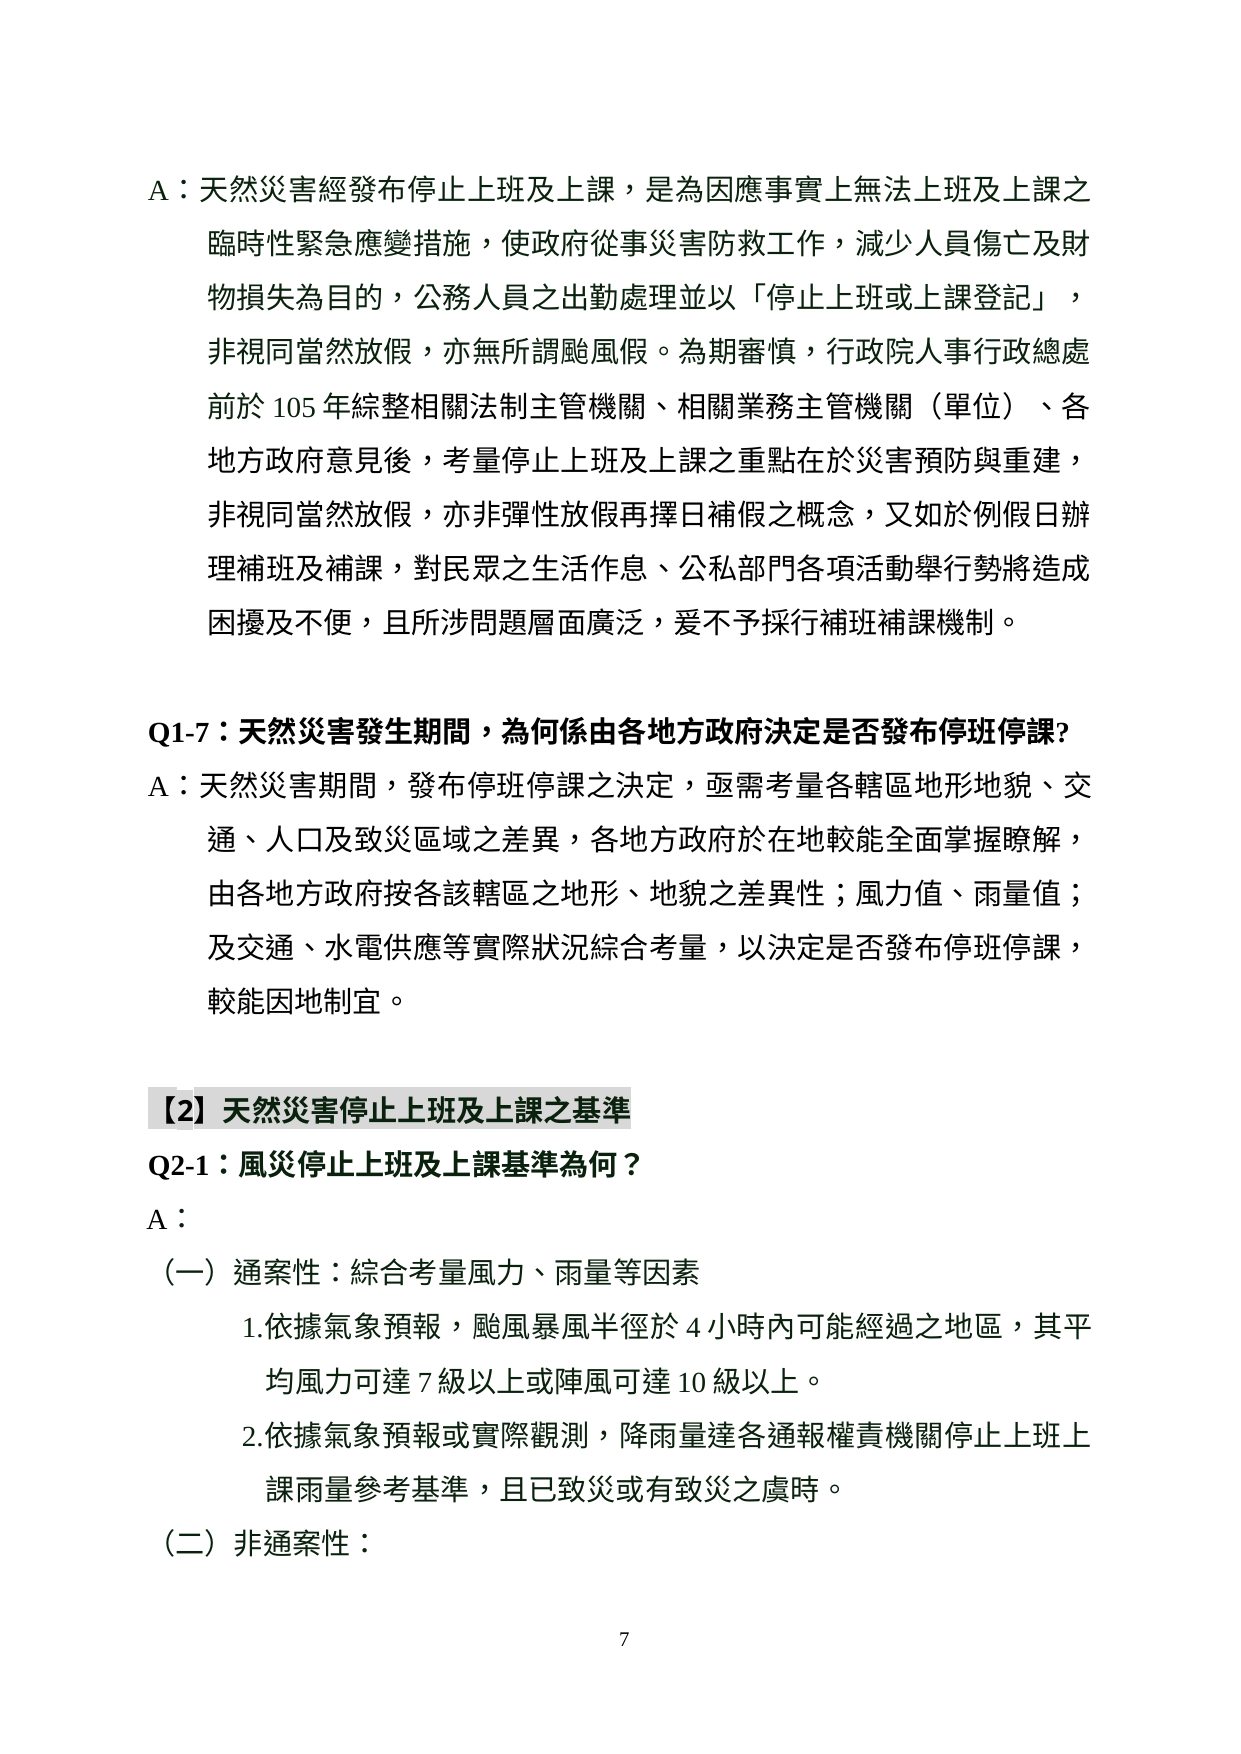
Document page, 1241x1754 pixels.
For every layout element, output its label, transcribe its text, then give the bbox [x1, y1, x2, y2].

text A： [146, 1186, 1092, 1240]
text （二）非通案性： [146, 1511, 1092, 1565]
text 【2】天然災害停止上班及上課之基準 [148, 1078, 1092, 1132]
text A：天然災害經發布停止上班及上課，是為因應事實上無法上班及上課之臨時性緊急應變措施，使政府從事災害防救工作，減少人員傷亡及財物損失為目的，公務人員之出勤處理並以「停止上班或上課登記」，非視同當然放假，亦無所謂颱風假。為期審慎，行政院人事行政總處前於105年綜整相關法制主管機關、相關業務主管機關（單位）、各地方政府意見後，考量停止上班及上課之重點在於災害預防與重建，非視同當然放假，亦非彈性放假再擇日補假之概念，又如於例假日辦理補班及補課，對民眾之生活作息、公私部門各項活動舉行勢將造成困擾及不便，且所涉問題層面廣泛，爰不予採行補班補課機制。 [148, 157, 1092, 644]
text Q2-1：風災停止上班及上課基準為何？ [148, 1132, 1092, 1186]
text 2.依據氣象預報或實際觀測，降雨量達各通報權責機關停止上班上課雨量參考基準，且已致災或有致災之虞時。 [242, 1403, 1092, 1511]
text 1.依據氣象預報，颱風暴風半徑於4小時內可能經過之地區，其平均風力可達7級以上或陣風可達10級以上。 [242, 1294, 1092, 1403]
text A：天然災害期間，發布停班停課之決定，亟需考量各轄區地形地貌、交通、人口及致災區域之差異，各地方政府於在地較能全面掌握瞭解，由各地方政府按各該轄區之地形、地貌之差異性；風力值、雨量值；及交通、水電供應等實際狀況綜合考量，以決定是否發布停班停課，較能因地制宜。 [148, 753, 1092, 1024]
text Q1-7：天然災害發生期間，為何係由各地方政府決定是否發布停班停課? [148, 699, 1092, 753]
text （一）通案性：綜合考量風力、雨量等因素 [146, 1240, 1092, 1294]
